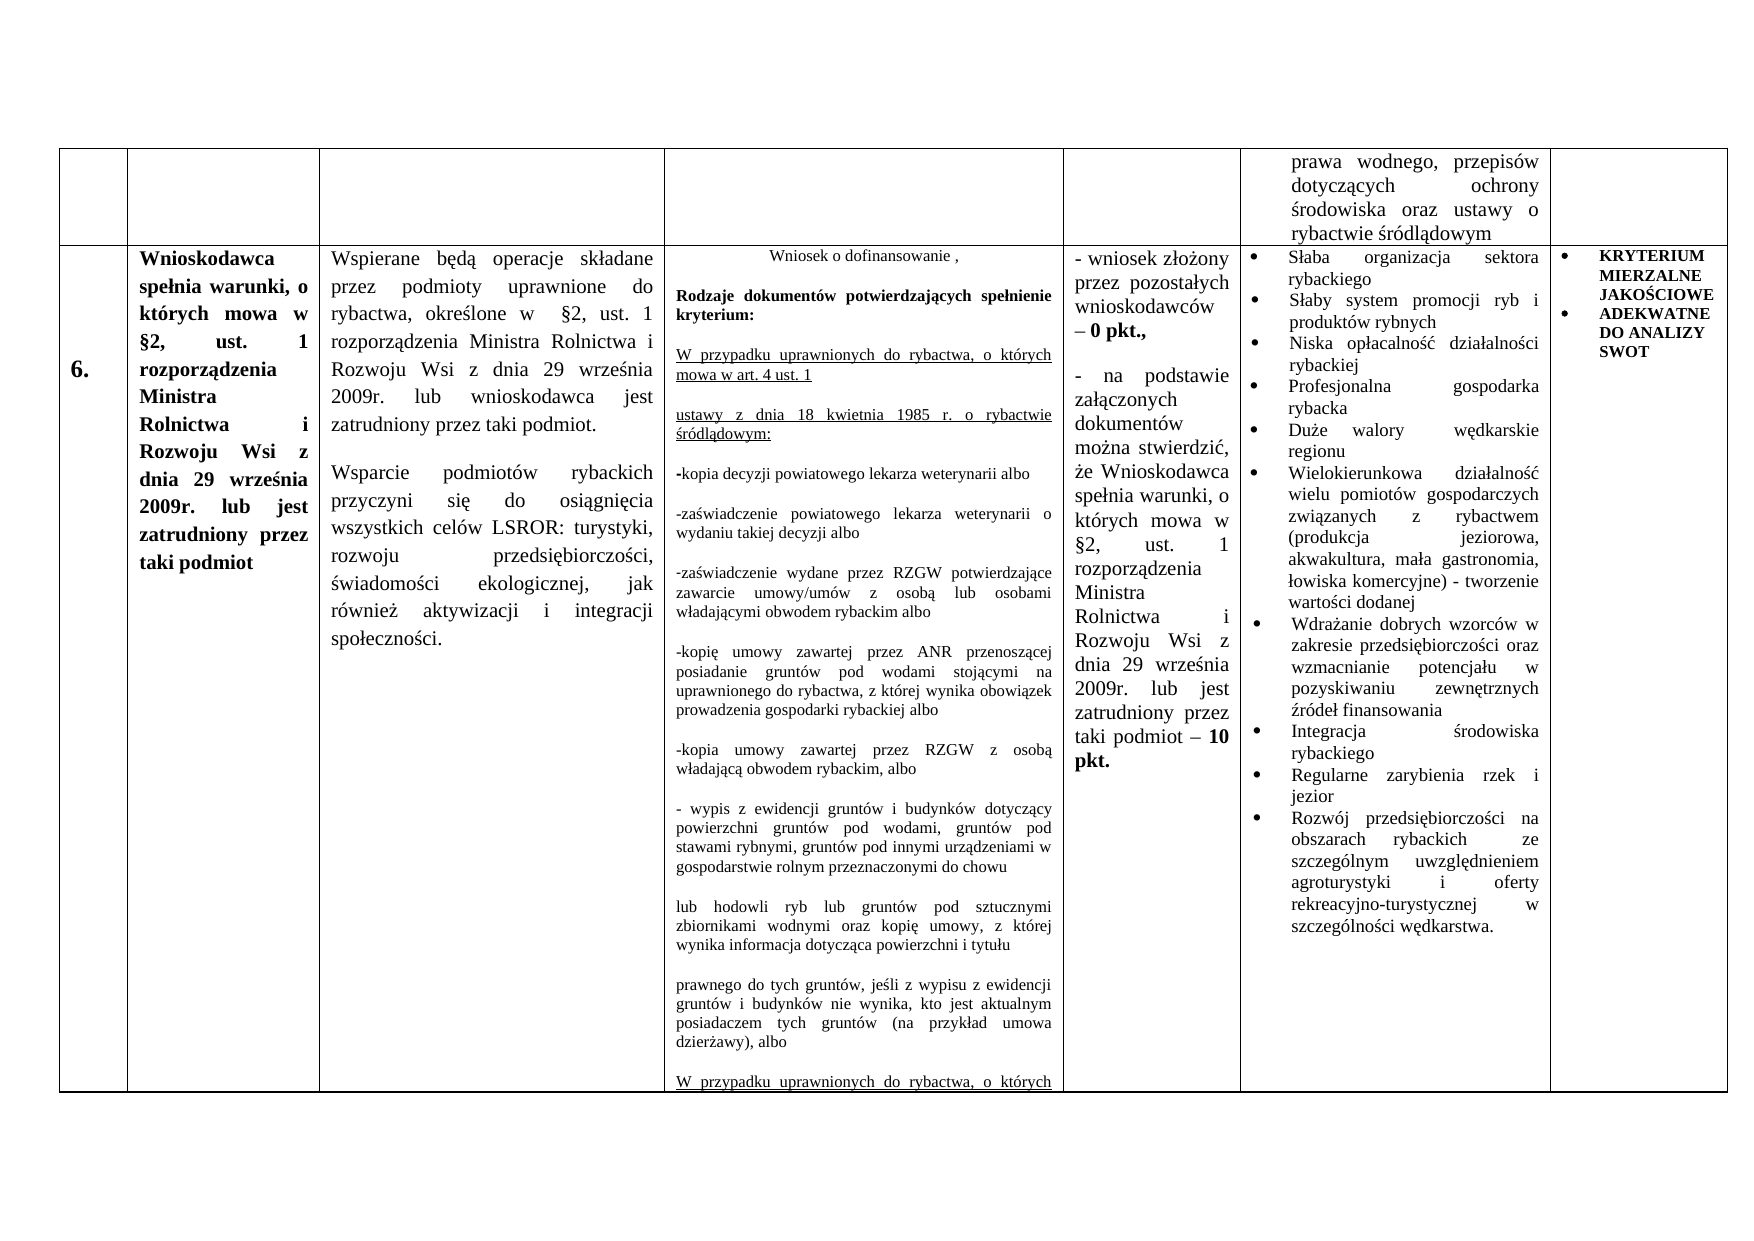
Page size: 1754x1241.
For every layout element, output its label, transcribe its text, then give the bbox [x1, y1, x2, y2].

table_cell 5. [60, 149, 127, 245]
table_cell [320, 149, 664, 245]
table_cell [128, 149, 319, 245]
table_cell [320, 246, 664, 1091]
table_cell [665, 149, 1063, 245]
table_cell 6. [60, 246, 127, 1091]
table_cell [1064, 246, 1240, 1091]
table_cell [128, 246, 319, 1091]
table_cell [665, 246, 1063, 1091]
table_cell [1551, 149, 1727, 245]
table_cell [1551, 246, 1727, 1091]
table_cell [1064, 149, 1240, 245]
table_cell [1241, 246, 1550, 1091]
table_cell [1241, 149, 1550, 245]
